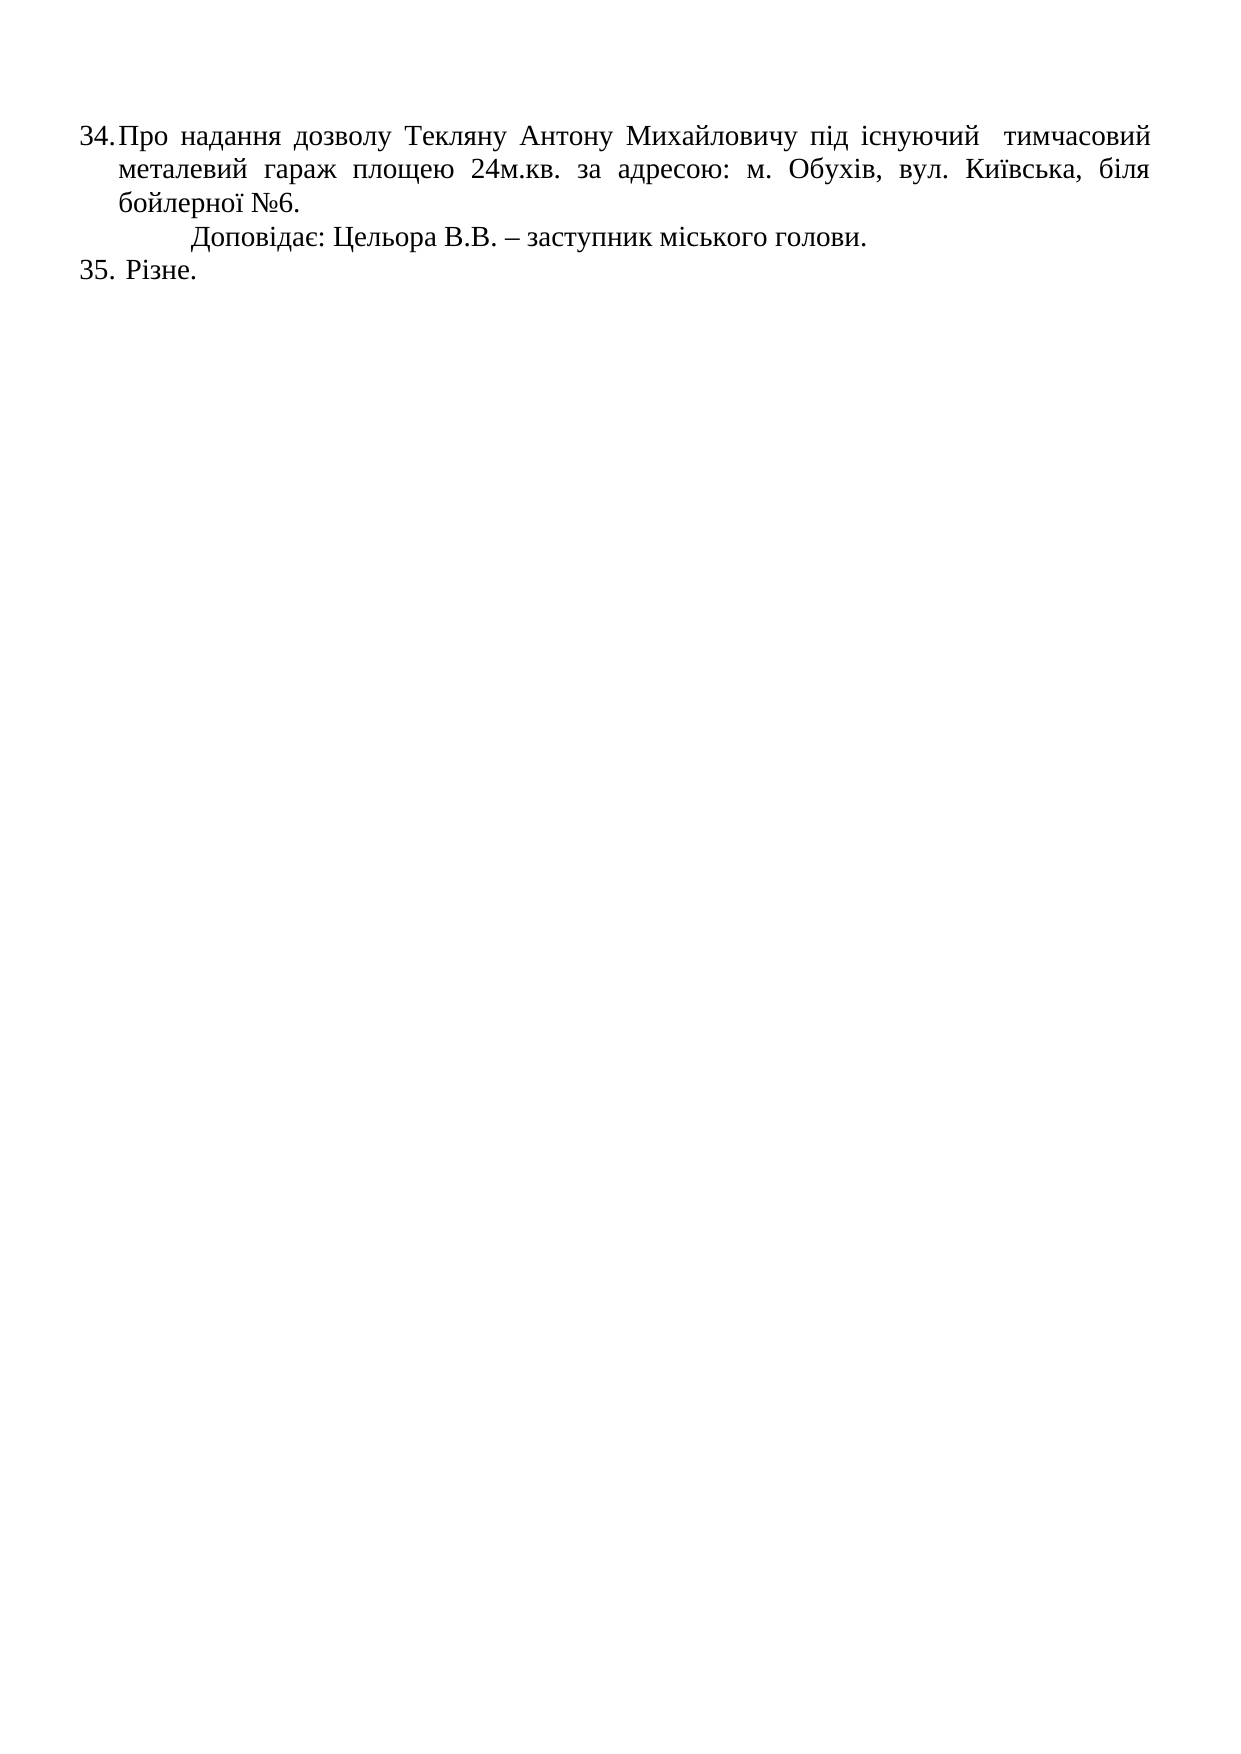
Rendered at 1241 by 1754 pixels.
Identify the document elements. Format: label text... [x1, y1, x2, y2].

text Доповідає: Цельора В.В. – заступник міського голови. [118, 219, 1152, 252]
list Про надання дозволу Текляну Антону Михайловичу під існуючий тимчасовий металевий гараж площею 24м.кв. за адресою: м. Обухів, вул. Київська, біля бойлерної №6. [79, 118, 1152, 219]
list Різне. [79, 252, 1152, 286]
